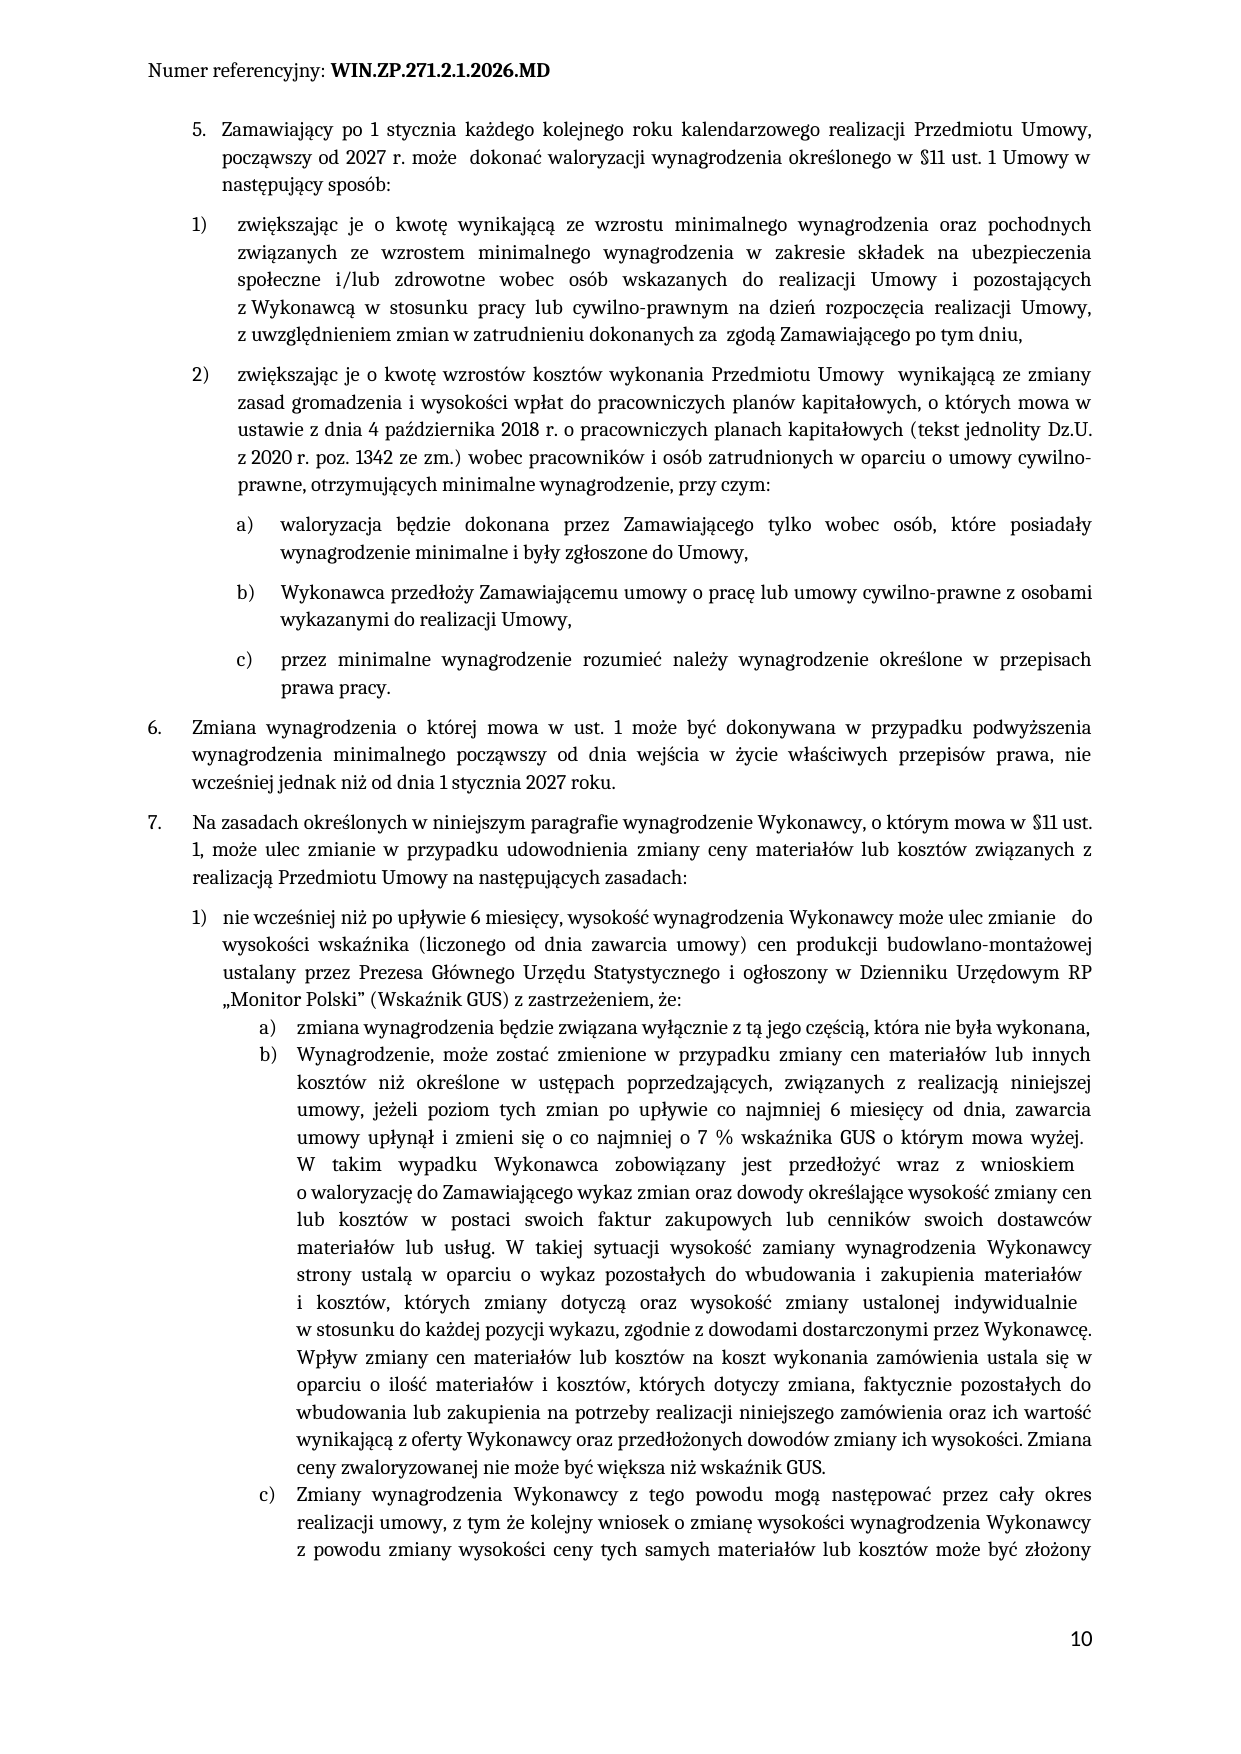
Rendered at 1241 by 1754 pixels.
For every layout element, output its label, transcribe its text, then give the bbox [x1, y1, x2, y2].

list nie wcześniej niż po upływie 6 miesięcy, wysokość wynagrodzenia Wykonawcy może ulec zmianie do wysokości wskaźnika (liczonego od dnia zawarcia umowy) cen produkcji budowlano-montażowej ustalany przez Prezesa Głównego Urzędu Statystycznego i ogłoszony w Dzienniku Urzędowym RP „Monitor Polski” (Wskaźnik GUS) z zastrzeżeniem, że: [192, 906, 1092, 1012]
list Wynagrodzenie, może zostać zmienione w przypadku zmiany cen materiałów lub innych kosztów niż określone w ustępach poprzedzających, związanych z realizacją niniejszej umowy, jeżeli poziom tych zmian po upływie co najmniej 6 miesięcy od dnia, zawarcia umowy upłynął i zmieni się o co najmniej o 7 % wskaźnika GUS o którym mowa wyżej. W takim wypadku Wykonawca zobowiązany jest przedłożyć wraz z wnioskiem o waloryzację do Zamawiającego wykaz zmian oraz dowody określające wysokość zmiany cen lub kosztów w postaci swoich faktur zakupowych lub cenników swoich dostawców materiałów lub usług. W takiej sytuacji wysokość zamiany wynagrodzenia Wykonawcy strony ustalą w oparciu o wykaz pozostałych do wbudowania i zakupienia materiałów i kosztów, których zmiany dotyczą oraz wysokość zmiany ustalonej indywidualnie w stosunku do każdej pozycji wykazu, zgodnie z dowodami dostarczonymi przez Wykonawcę. Wpływ zmiany cen materiałów lub kosztów na koszt wykonania zamówienia ustala się w oparciu o ilość materiałów i kosztów, których dotyczy zmiana, faktycznie pozostałych do wbudowania lub zakupienia na potrzeby realizacji niniejszego zamówienia oraz ich wartość wynikającą z oferty Wykonawcy oraz przedłożonych dowodów zmiany ich wysokości. Zmiana ceny zwaloryzowanej nie może być większa niż wskaźnik GUS. [259, 1043, 1092, 1479]
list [259, 1483, 1092, 1562]
list zmiana wynagrodzenia będzie związana wyłącznie z tą jego częścią, która nie była wykonana, [259, 1016, 1092, 1039]
text a) waloryzacja będzie dokonana przez Zamawiającego tylko wobec osób, które posiadały wynagrodzenie minimalne i były zgłoszone do Umowy, [236, 513, 1092, 564]
list Zmiana wynagrodzenia o której mowa w ust. 1 może być dokonywana w przypadku podwyższenia wynagrodzenia minimalnego począwszy od dnia wejścia w życie właściwych przepisów prawa, nie wcześniej jednak niż od dnia 1 stycznia 2027 roku. [148, 716, 1092, 794]
text c) przez minimalne wynagrodzenie rozumieć należy wynagrodzenie określone w przepisach prawa pracy. [236, 648, 1092, 699]
text b) Wykonawca przedłoży Zamawiającemu umowy o pracę lub umowy cywilno-prawne z osobami wykazanymi do realizacji Umowy, [236, 581, 1092, 632]
list Na zasadach określonych w niniejszym paragrafie wynagrodzenie Wykonawcy, o którym mowa w §11 ust. 1, może ulec zmianie w przypadku udowodnienia zmiany ceny materiałów lub kosztów związanych z realizacją Przedmiotu Umowy na następujących zasadach: [148, 811, 1092, 889]
list zwiększając je o kwotę wynikającą ze wzrostu minimalnego wynagrodzenia oraz pochodnych związanych ze wzrostem minimalnego wynagrodzenia w zakresie składek na ubezpieczenia społeczne i/lub zdrowotne wobec osób wskazanych do realizacji Umowy i pozostających z Wykonawcą w stosunku pracy lub cywilno-prawnym na dzień rozpoczęcia realizacji Umowy, z uwzględnieniem zmian w zatrudnieniu dokonanych za zgodą Zamawiającego po tym dniu, [192, 213, 1092, 347]
list zwiększając je o kwotę wzrostów kosztów wykonania Przedmiotu Umowy wynikającą ze zmiany zasad gromadzenia i wysokości wpłat do pracowniczych planów kapitałowych, o których mowa w ustawie z dnia 4 października 2018 r. o pracowniczych planach kapitałowych (tekst jednolity Dz.U. z 2020 r. poz. 1342 ze zm.) wobec pracowników i osób zatrudnionych w oparciu o umowy cywilno-prawne, otrzymujących minimalne wynagrodzenie, przy czym: [192, 363, 1092, 497]
list Zamawiający po 1 stycznia każdego kolejnego roku kalendarzowego realizacji Przedmiotu Umowy, począwszy od 2027 r. może dokonać waloryzacji wynagrodzenia określonego w §11 ust. 1 Umowy w następujący sposób: [192, 118, 1092, 197]
